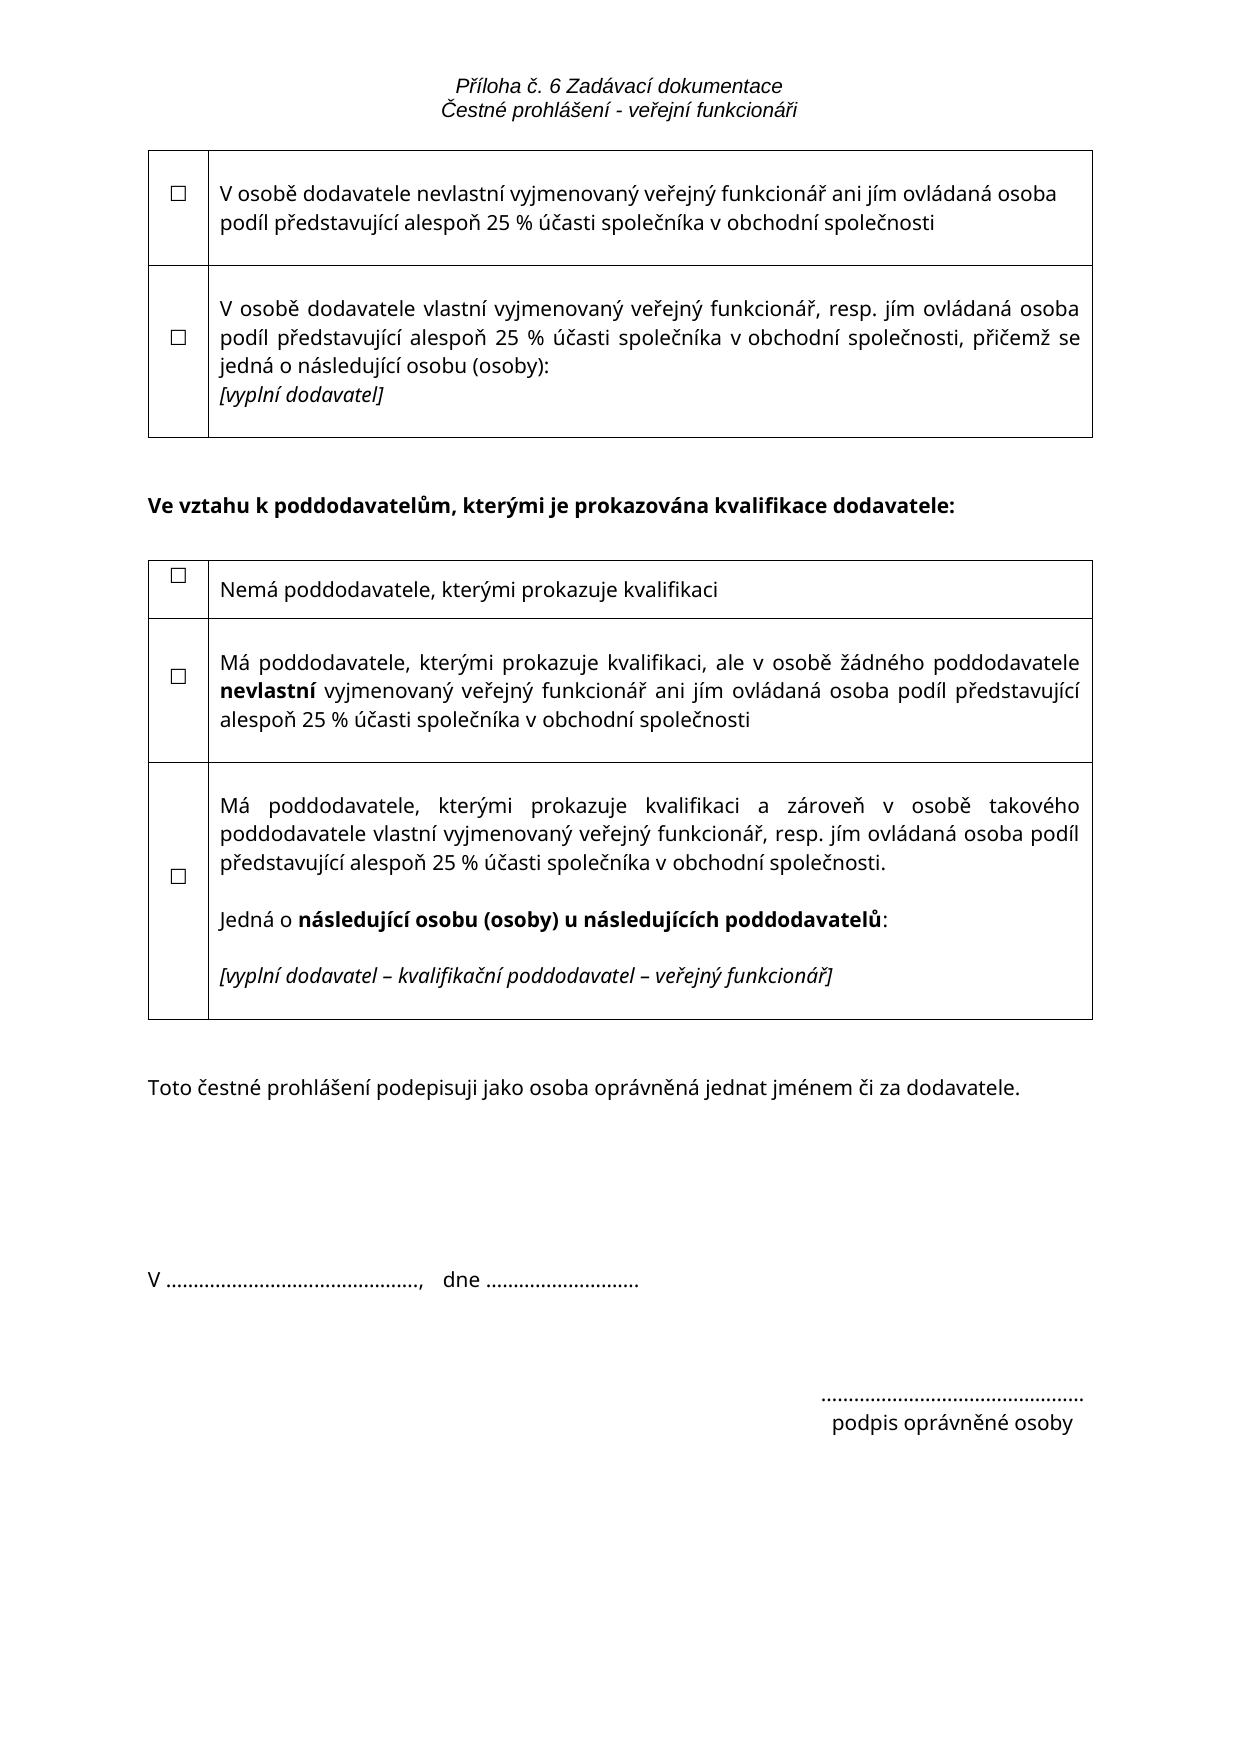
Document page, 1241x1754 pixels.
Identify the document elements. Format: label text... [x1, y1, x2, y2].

table_header [149, 561, 208, 618]
text Ve vztahu k poddodavatelům, kterými je prokazována kvalifikace dodavatele: [148, 491, 1093, 519]
text Toto čestné prohlášení podepisuji jako osoba oprávněná jednat jménem či za dodavatele. [148, 1073, 1093, 1101]
table_cell [149, 619, 208, 762]
text V ………………………………………., dne ………………………. [148, 1265, 1093, 1351]
table_cell Má poddodavatele, kterými prokazuje kvalifikaci, ale v osobě žádného poddodavatele nevlastní vyjmenovaný veřejný funkcionář ani jím ovládaná osoba podíl představující alespoň 25 % účasti společníka v obchodní společnosti [209, 619, 1092, 762]
text ………………………………………… podpis oprávněné osoby [812, 1379, 1093, 1436]
table_cell [149, 266, 208, 437]
table_header Nemá poddodavatele, kterými prokazuje kvalifikaci [209, 561, 1092, 618]
table_cell V osobě dodavatele vlastní vyjmenovaný veřejný funkcionář, resp. jím ovládaná osoba podíl představující alespoň 25 % účasti společníka v obchodní společnosti, přičemž se jedná o následující osobu (osoby): [vyplní dodavatel] [209, 266, 1092, 437]
table_header [149, 151, 208, 265]
table_cell Má poddodavatele, kterými prokazuje kvalifikaci a zároveň v osobě takového poddodavatele vlastní vyjmenovaný veřejný funkcionář, resp. jím ovládaná osoba podíl představující alespoň 25 % účasti společníka v obchodní společnosti. Jedná o následující osobu (osoby) u následujících poddodavatelů: [vyplní dodavatel – kvalifikační poddodavatel – veřejný funkcionář] [209, 763, 1092, 1018]
table_cell [149, 763, 208, 1018]
table_header V osobě dodavatele nevlastní vyjmenovaný veřejný funkcionář ani jím ovládaná osoba podíl představující alespoň 25 % účasti společníka v obchodní společnosti [209, 151, 1092, 265]
